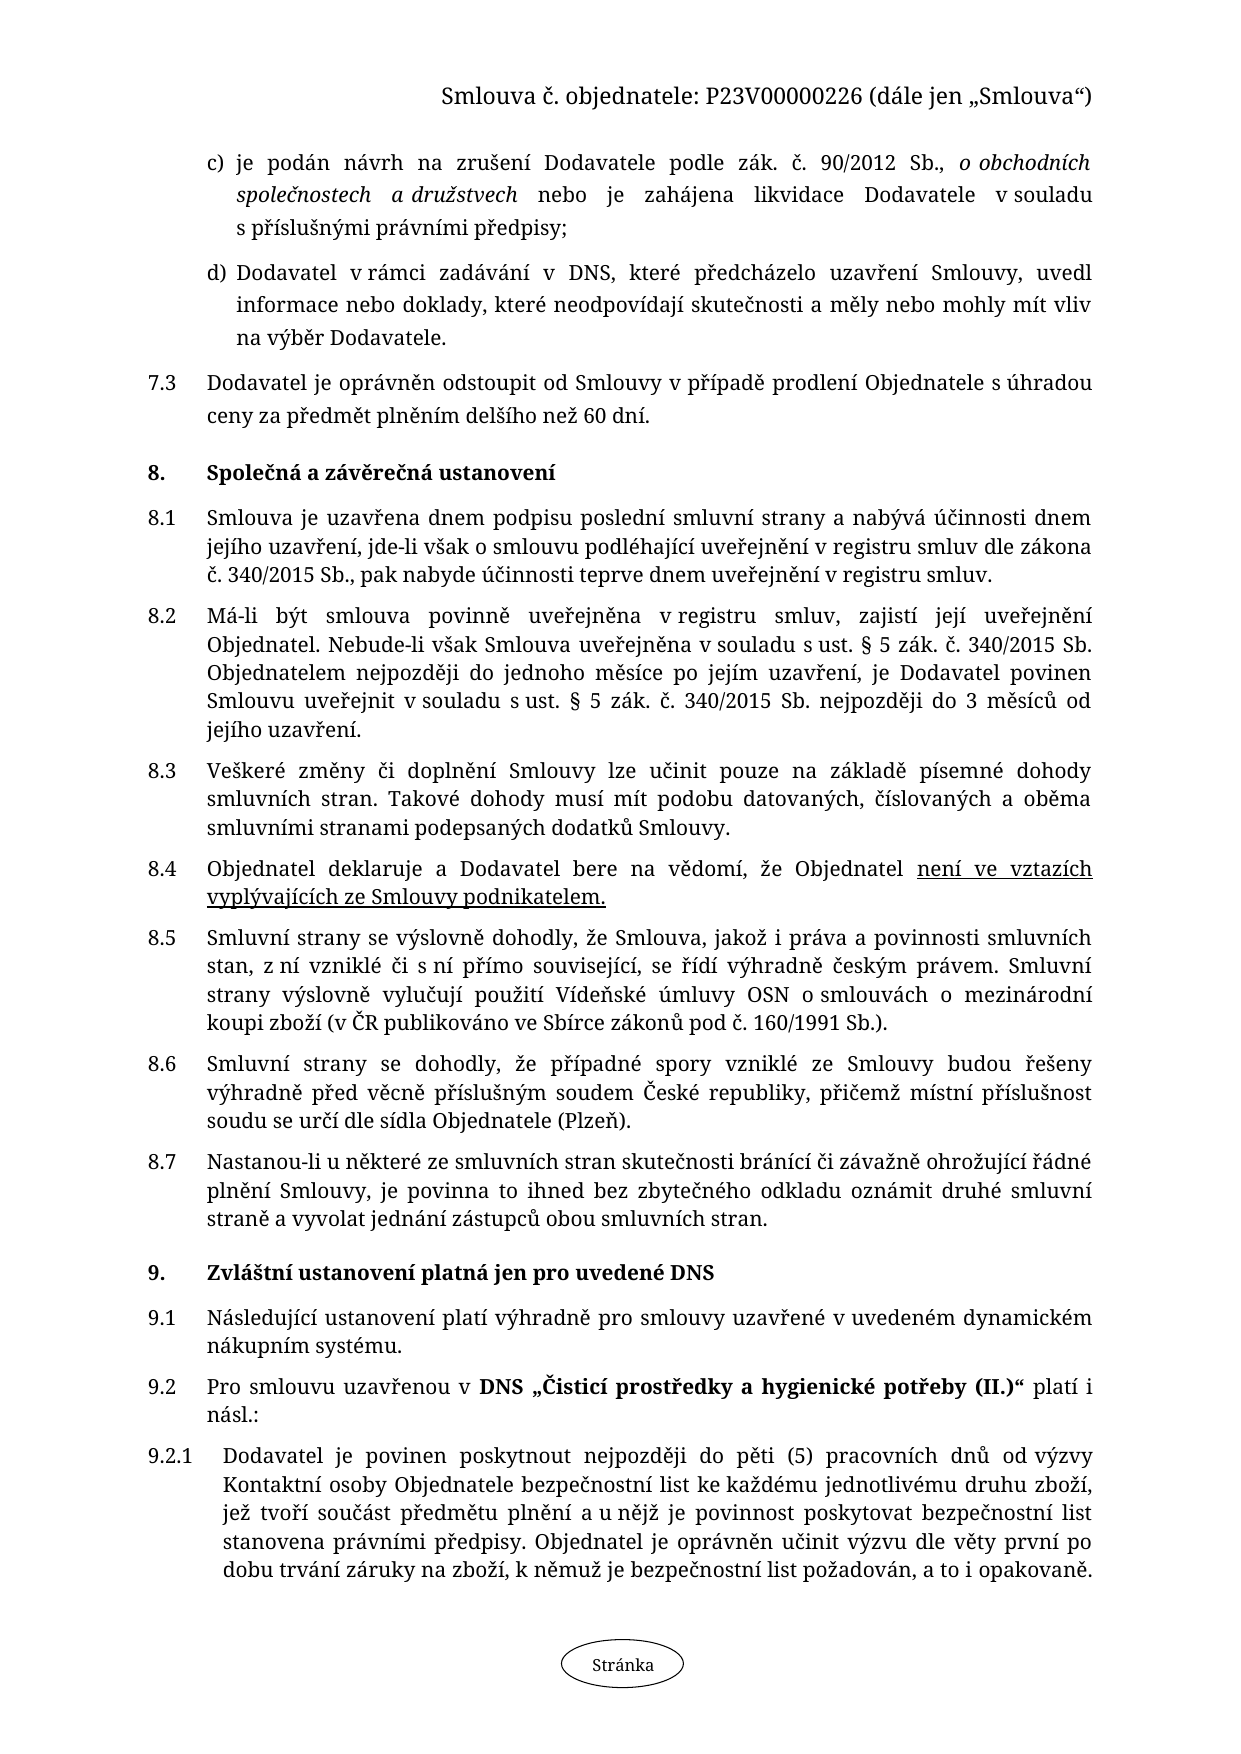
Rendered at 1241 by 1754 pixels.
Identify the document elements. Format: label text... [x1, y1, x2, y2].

list Smluvní strany se dohodly, že případné spory vzniklé ze Smlouvy budou řešeny výhradně před věcně příslušným soudem České republiky, přičemž místní příslušnost soudu se určí dle sídla Objednatele (Plzeň). [148, 1049, 1093, 1135]
list Nastanou-li u některé ze smluvních stran skutečnosti bránící či závažně ohrožující řádné plnění Smlouvy, je povinna to ihned bez zbytečného odkladu oznámit druhé smluvní straně a vyvolat jednání zástupců obou smluvních stran. [148, 1147, 1093, 1233]
list Dodavatel je oprávněn odstoupit od Smlouvy v případě prodlení Objednatele s úhradou ceny za předmět plněním delšího než 60 dní. [148, 368, 1093, 429]
list Společná a závěrečná ustanovení [148, 458, 1093, 487]
list Pro smlouvu uzavřenou v DNS „Čisticí prostředky a hygienické potřeby (II.)“ platí i násl.: [148, 1372, 1093, 1429]
list Dodavatel v rámci zadávání v DNS, které předcházelo uzavření Smlouvy, uvedl informace nebo doklady, které neodpovídají skutečnosti a měly nebo mohly mít vliv na výběr Dodavatele. [207, 258, 1093, 352]
list Následující ustanovení platí výhradně pro smlouvy uzavřené v uvedeném dynamickém nákupním systému. [148, 1303, 1093, 1359]
list Zvláštní ustanovení platná jen pro uvedené DNS [148, 1258, 1093, 1286]
list Smluvní strany se výslovně dohodly, že Smlouva, jakož i práva a povinnosti smluvních stan, z ní vzniklé či s ní přímo související, se řídí výhradně českým právem. Smluvní strany výslovně vylučují použití Vídeňské úmluvy OSN o smlouvách o mezinárodní koupi zboží (v ČR publikováno ve Sbírce zákonů pod č. 160/1991 Sb.). [148, 923, 1093, 1037]
list je podán návrh na zrušení Dodavatele podle zák. č. 90/2012 Sb., o obchodních společnostech a družstvech nebo je zahájena likvidace Dodavatele v souladu s příslušnými právními předpisy; [207, 148, 1093, 241]
list Smlouva je uzavřena dnem podpisu poslední smluvní strany a nabývá účinnosti dnem jejího uzavření, jde-li však o smlouvu podléhající uveřejnění v registru smluv dle zákona č. 340/2015 Sb., pak nabyde účinnosti teprve dnem uveřejnění v registru smluv. [148, 503, 1093, 589]
list Má-li být smlouva povinně uveřejněna v registru smluv, zajistí její uveřejnění Objednatel. Nebude-li však Smlouva uveřejněna v souladu s ust. § 5 zák. č. 340/2015 Sb. Objednatelem nejpozději do jednoho měsíce po jejím uzavření, je Dodavatel povinen Smlouvu uveřejnit v souladu s ust. § 5 zák. č. 340/2015 Sb. nejpozději do 3 měsíců od jejího uzavření. [148, 601, 1093, 743]
list Objednatel deklaruje a Dodavatel bere na vědomí, že Objednatel není ve vztazích vyplývajících ze Smlouvy podnikatelem. [148, 854, 1093, 911]
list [148, 1441, 1093, 1584]
list Veškeré změny či doplnění Smlouvy lze učinit pouze na základě písemné dohody smluvních stran. Takové dohody musí mít podobu datovaných, číslovaných a oběma smluvními stranami podepsaných dodatků Smlouvy. [148, 756, 1093, 841]
